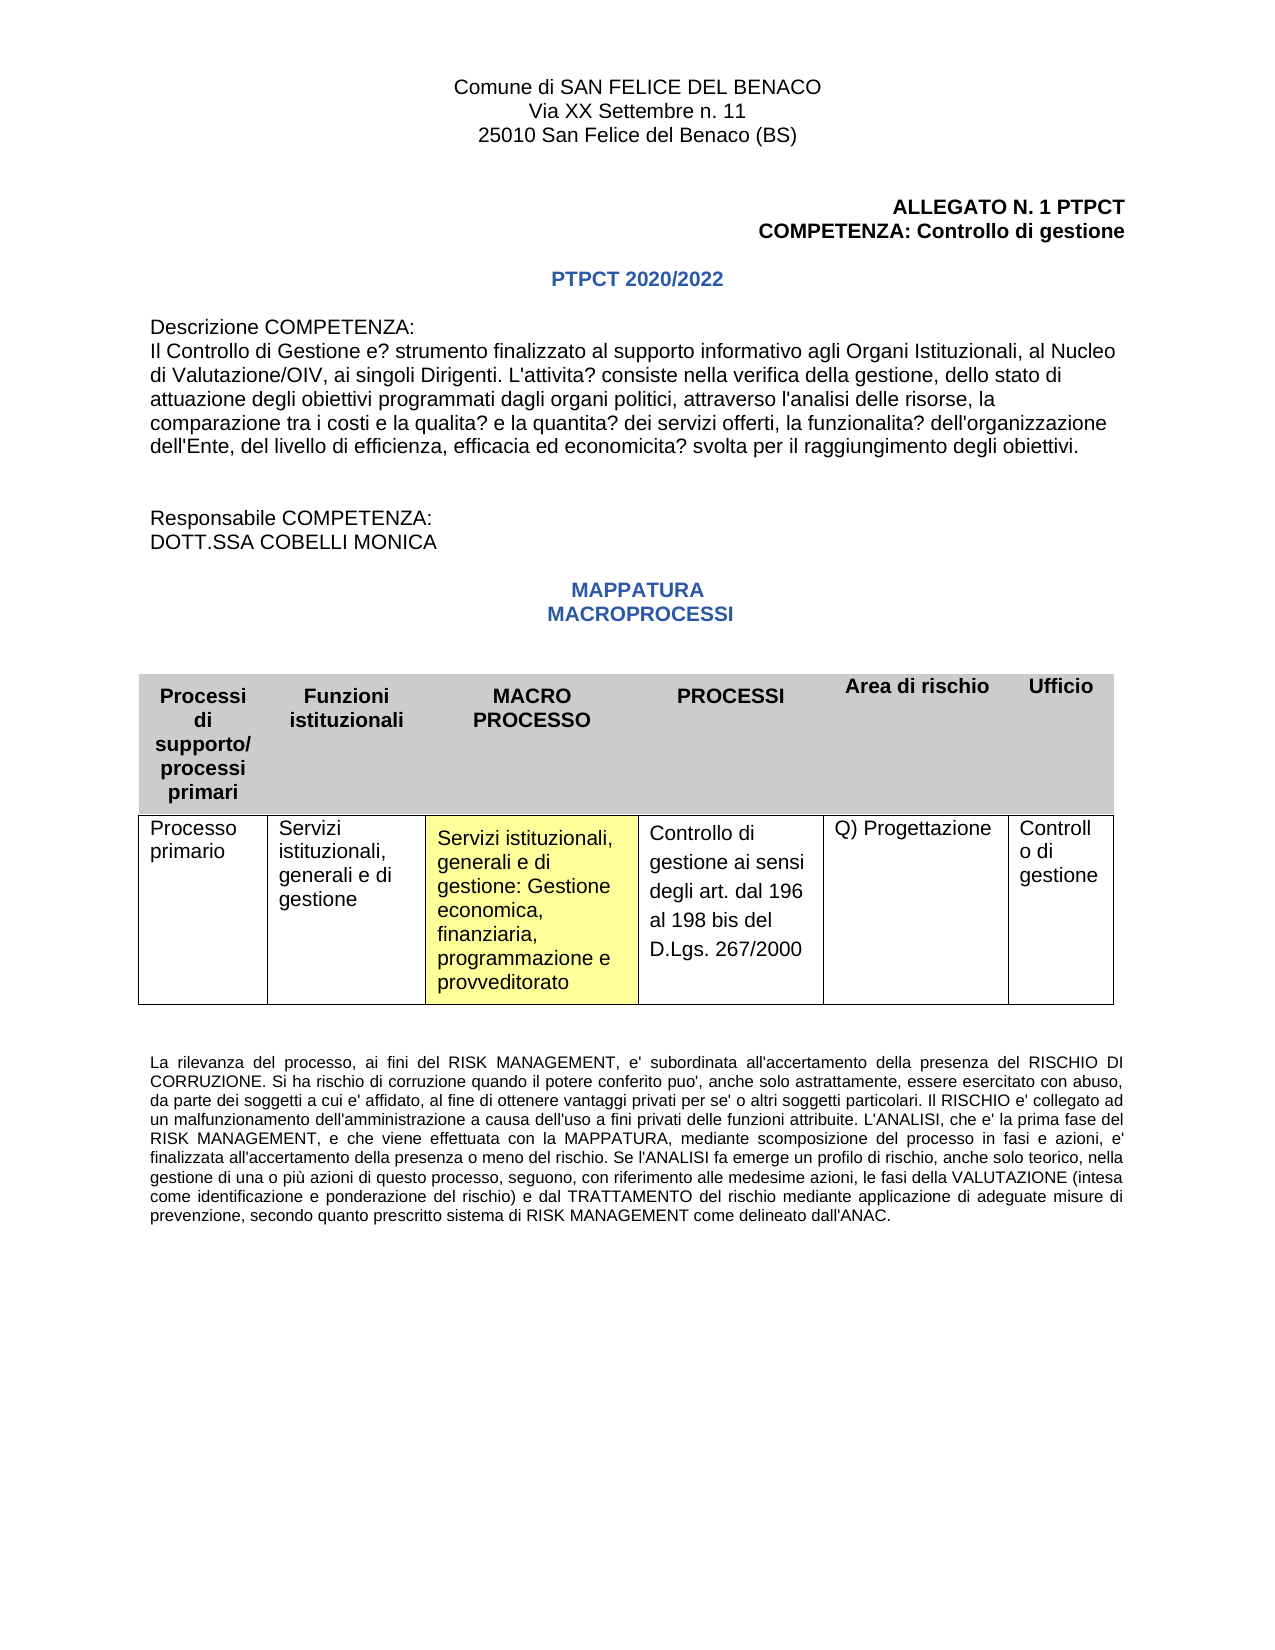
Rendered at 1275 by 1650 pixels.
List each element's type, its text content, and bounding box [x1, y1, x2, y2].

table_cell Processo primario [139, 816, 267, 1004]
text 25010 San Felice del Benaco (BS) [150, 123, 1125, 147]
table_header Funzioni istituzionali [267, 674, 426, 814]
text DOTT.SSA COBELLI MONICA [150, 530, 1125, 554]
table_cell Controllo di gestione ai sensi degli art. dal 196 al 198 bis del D.Lgs. 267/2000 [639, 816, 823, 1004]
text Via XX Settembre n. 11 [150, 99, 1125, 123]
table_header Processi di supporto/processi primari [139, 674, 267, 814]
table_cell Controllo di gestione [1009, 816, 1113, 1004]
table_cell Q) Progettazione [824, 816, 1008, 1004]
text MAPPATURA [150, 578, 1125, 602]
table_header MACRO PROCESSO [426, 674, 638, 814]
text PTPCT 2020/2022 [150, 267, 1125, 291]
text Descrizione COMPETENZA: [150, 314, 1125, 338]
text Il Controllo di Gestione e? strumento finalizzato al supporto informativo agli Organi Istituzionali, al Nucleo di Valutazione/OIV, ai singoli Dirigenti. L'attivita? consiste nella verifica della gestione, dello stato di attuazione degli obiettivi programmati dagli organi politici, attraverso l'analisi delle risorse, la comparazione tra i costi e la qualita? e la quantita? dei servizi offerti, la funzionalita? dell'organizzazione dell'Ente, del livello di efficienza, efficacia ed economicita? svolta per il raggiungimento degli obiettivi. [150, 338, 1125, 458]
table_header Ufficio [1008, 674, 1114, 814]
text MACROPROCESSI [150, 602, 1125, 626]
table_header PROCESSI [638, 674, 823, 814]
text Comune di SAN FELICE DEL BENACO [150, 75, 1125, 99]
text La rilevanza del processo, ai fini del RISK MANAGEMENT, e' subordinata all'accertamento della presenza del RISCHIO DI CORRUZIONE. Si ha rischio di corruzione quando il potere conferito puo', anche solo astrattamente, essere esercitato con abuso, da parte dei soggetti a cui e' affidato, al fine di ottenere vantaggi privati per se' o altri soggetti particolari. Il RISCHIO e' collegato ad un malfunzionamento dell'amministrazione a causa dell'uso a fini privati delle funzioni attribuite. L'ANALISI, che e' la prima fase del RISK MANAGEMENT, e che viene effettuata con la MAPPATURA, mediante scomposizione del processo in fasi e azioni, e' finalizzata all'accertamento della presenza o meno del rischio. Se l'ANALISI fa emerge un profilo di rischio, anche solo teorico, nella gestione di una o più azioni di questo processo, seguono, con riferimento alle medesime azioni, le fasi della VALUTAZIONE (intesa come identificazione e ponderazione del rischio) e dal TRATTAMENTO del rischio mediante applicazione di adeguate misure di prevenzione, secondo quanto prescritto sistema di RISK MANAGEMENT come delineato dall'ANAC. [150, 1052, 1125, 1225]
text Responsabile COMPETENZA: [150, 506, 1125, 530]
text ALLEGATO N. 1 PTPCT [150, 195, 1125, 219]
table_cell Servizi istituzionali, generali e di gestione [268, 816, 425, 1004]
table_cell Servizi istituzionali, generali e di gestione: Gestione economica, finanziaria, programmazione e provveditorato [426, 816, 638, 1004]
text COMPETENZA: Controllo di gestione [150, 219, 1125, 243]
table_header Area di rischio [823, 674, 1008, 814]
